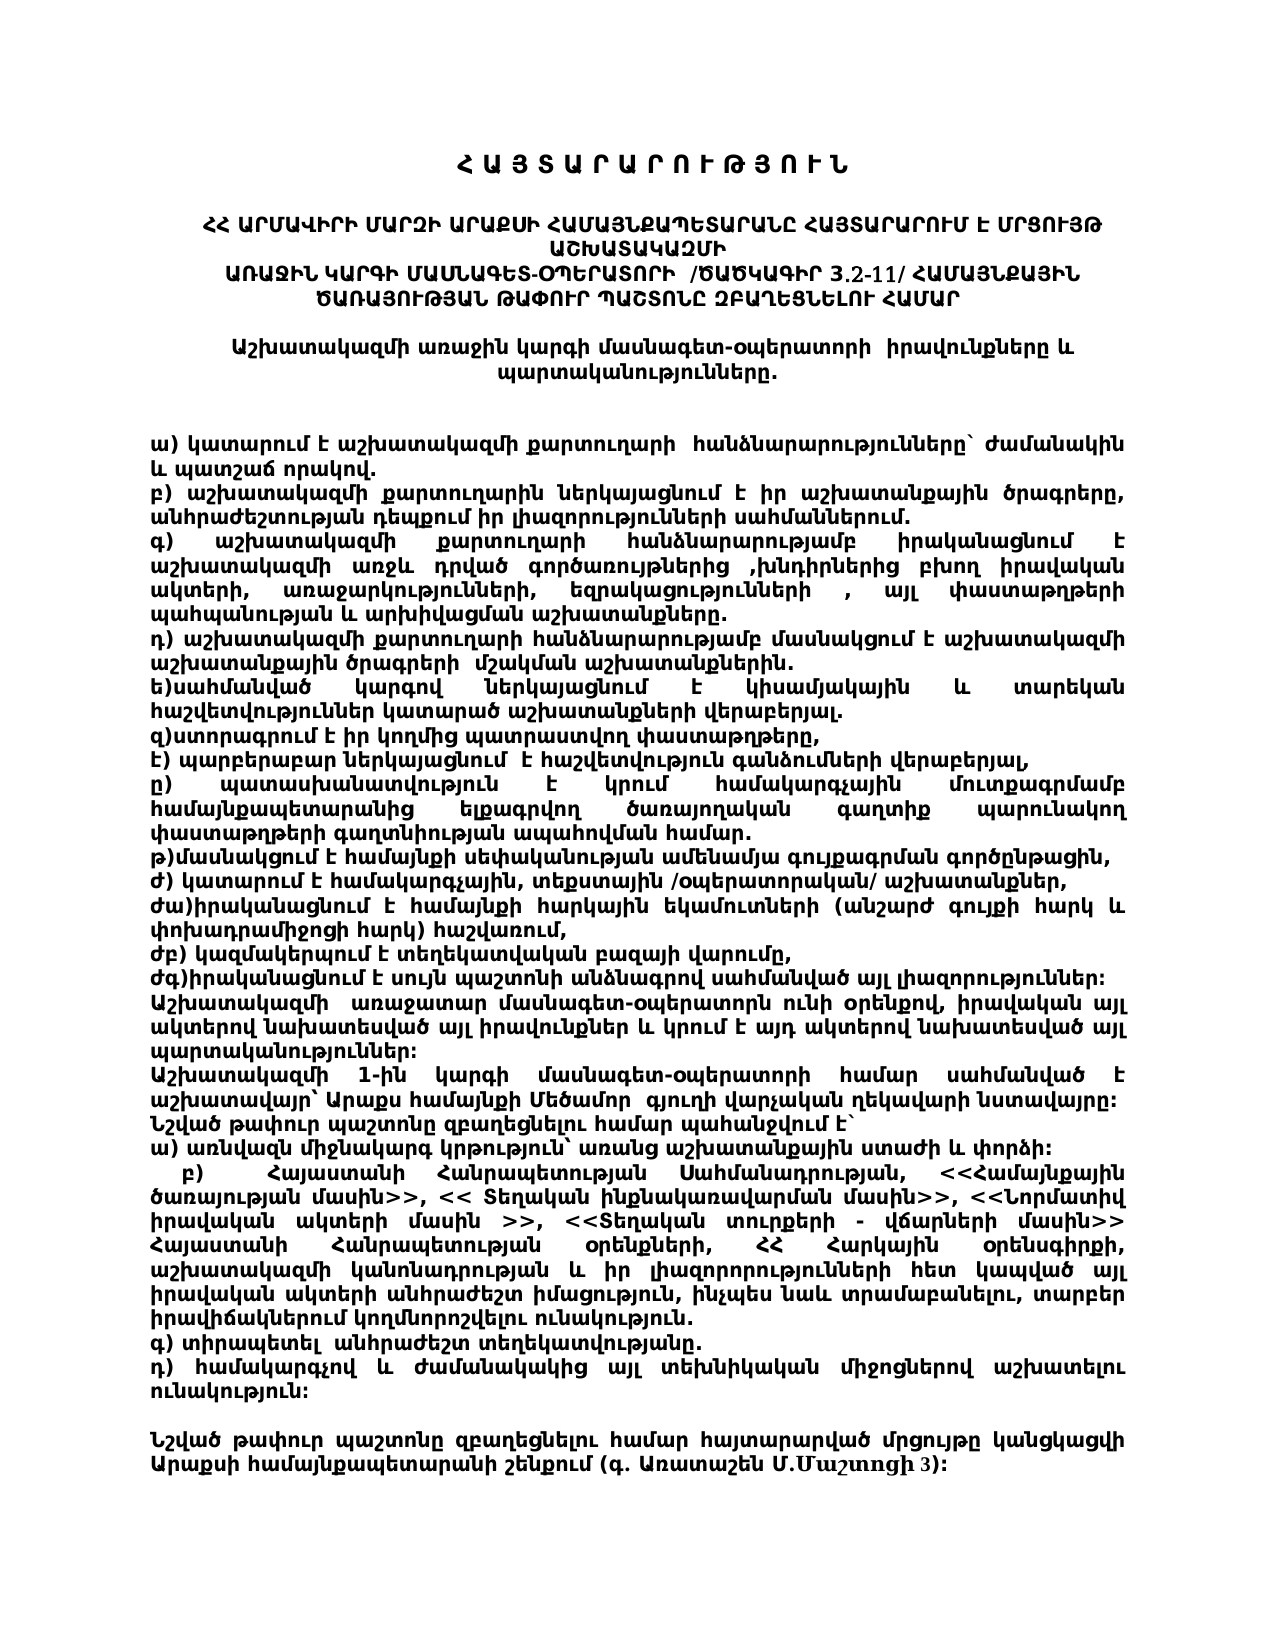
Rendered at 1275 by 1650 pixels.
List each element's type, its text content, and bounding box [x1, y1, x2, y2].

text Նշված թափուր պաշտոնը զբաղեցնելու համար հայտարարված մրցույթը կանցկացվի Արաքսի համայնքապետարանի շենքում (գ․ Առատաշեն Մ․Մաշտոցի 3): [150, 1428, 1126, 1476]
text բ) Հայաստանի Հանրապետության Սահմանադրության, <<Համայնքային ծառայության մասին>>, << Տեղական ինքնակառավարման մասին>>, <<Նորմատիվ իրավական ակտերի մասին >>, <<Տեղական տուրքերի - վճարների մասին>> Հայաստանի Հանրապետության օրենքների, ՀՀ Հարկային օրենսգիրքի, աշխատակազմի կանոնադրության և իր լիազորորությունների հետ կապված այլ իրավական ակտերի անհրաժեշտ իմացություն, ինչպես նաև տրամաբանելու, տարբեր իրավիճակներում կողմնորոշվելու ունակություն. [150, 1161, 1126, 1331]
text Աշխատակազմի առաջատար մասնագետ-օպերատորն ունի oրենքով, իրավական այլ ակտերով նախատեսված այլ իրավունքներ և կրում է այդ ակտերով նախատեսված այլ պարտականություններ։ [150, 991, 1126, 1063]
text դ) համակարգչով և ժամանակակից այլ տեխնիկական միջոցներով աշխատելու ունակություն։ [150, 1355, 1126, 1403]
text թ)մասնակցում է համայնքի սեփականության ամենամյա գույքագրման գործընթացին, [150, 845, 1126, 869]
text Նշված թափուր պաշտոնը զբաղեցնելու համար պահանջվում է` [150, 1112, 1126, 1136]
text ՀՀ ԱՐՄԱՎԻՐԻ ՄԱՐԶԻ ԱՐԱՔՍԻ ՀԱՄԱՅՆՔԱՊԵՏԱՐԱՆԸ ՀԱՅՏԱՐԱՐՈՒՄ Է ՄՐՑՈՒՅԹ ԱՇԽԱՏԱԿԱԶՄԻ [150, 213, 1125, 261]
text ԱՌԱՋԻՆ ԿԱՐԳԻ ՄԱՍՆԱԳԵՏ-ՕՊԵՐԱՏՈՐԻ /ԾԱԾԿԱԳԻՐ 3․2-11/ ՀԱՄԱՅՆՔԱՅԻՆ ԾԱՌԱՅՈՒԹՅԱՆ ԹԱՓՈՒՐ ՊԱՇՏՈՆԸ ԶԲԱՂԵՑՆԵԼՈՒ ՀԱՄԱՐ [150, 261, 1125, 311]
text ժգ)իրականացնում է սույն պաշտոնի անձնագրով սահմանված այլ լիազորություններ։ [150, 966, 1126, 991]
text ժբ) կազմակերպում է տեղեկատվական բազայի վարումը, [150, 942, 1126, 966]
text Հ Ա Յ Տ Ա Ր Ա Ր Ո Ւ Թ Յ Ո Ւ Ն [150, 150, 1125, 179]
text ժ) կատարում է համակարգչային, տեքստային /օպերատորական/ աշխատանքներ, [150, 869, 1126, 894]
text գ) տիրապետել անհրաժեշտ տեղեկատվությանը. [150, 1331, 1126, 1355]
text ա) առնվազն միջնակարգ կրթություն՝ առանց աշխատանքային ստաժի և փորձի: [150, 1136, 1126, 1161]
text ա) կատարում է աշխատակազմի քարտուղարի հանձնարարությունները` ժամանակին և պատշաճ որակով. [150, 432, 1126, 481]
text Աշխատակազմի առաջին կարգի մասնագետ-օպերատորի իրավունքները և պարտականությունները. [150, 335, 1125, 384]
text Աշխատակազմի 1-ին կարգի մասնագետ-օպերատորի համար սահմանված է աշխատավայր՝ Արաքս համայնքի Մեծամոր գյուղի վարչական ղեկավարի նստավայրը: [150, 1063, 1126, 1112]
text գ) աշխատակազմի քարտուղարի հանձնարարությամբ իրականացնում է աշխատակազմի առջև դրված գործառույթներից ,խնդիրներից բխող իրավական ակտերի, առաջարկությունների, եզրակացությունների , այլ փաստաթղթերի պահպանության և արխիվացման աշխատանքները. [150, 529, 1126, 627]
text զ)ստորագրում է իր կողմից պատրաստվող փաստաթղթերը, [150, 724, 1126, 748]
text ժա)իրականացնում է համայնքի հարկային եկամուտների (անշարժ գույքի հարկ և փոխադրամիջոցի հարկ) հաշվառում, [150, 894, 1126, 942]
text ը) պատասխանատվություն է կրում համակարգչային մուտքագրմամբ համայնքապետարանից ելքագրվող ծառայողական գաղտիք պարունակող փաստաթղթերի գաղտնիության ապահովման համար. [150, 772, 1126, 845]
text դ) աշխատակազմի քարտուղարի հանձնարարությամբ մասնակցում է աշխատակազմի աշխատանքային ծրագրերի մշակման աշխատանքներին. [150, 627, 1126, 675]
text բ) աշխատակազմի քարտուղարին ներկայացնում է իր աշխատանքային ծրագրերը, անհրաժեշտության դեպքում իր լիազորությունների սահմաններում. [150, 481, 1126, 529]
text է) պարբերաբար ներկայացնում է հաշվետվություն գանձումների վերաբերյալ, [150, 748, 1126, 772]
text ե)սահմանված կարգով ներկայացնում է կիսամյակային և տարեկան հաշվետվություններ կատարած աշխատանքների վերաբերյալ. [150, 675, 1126, 724]
